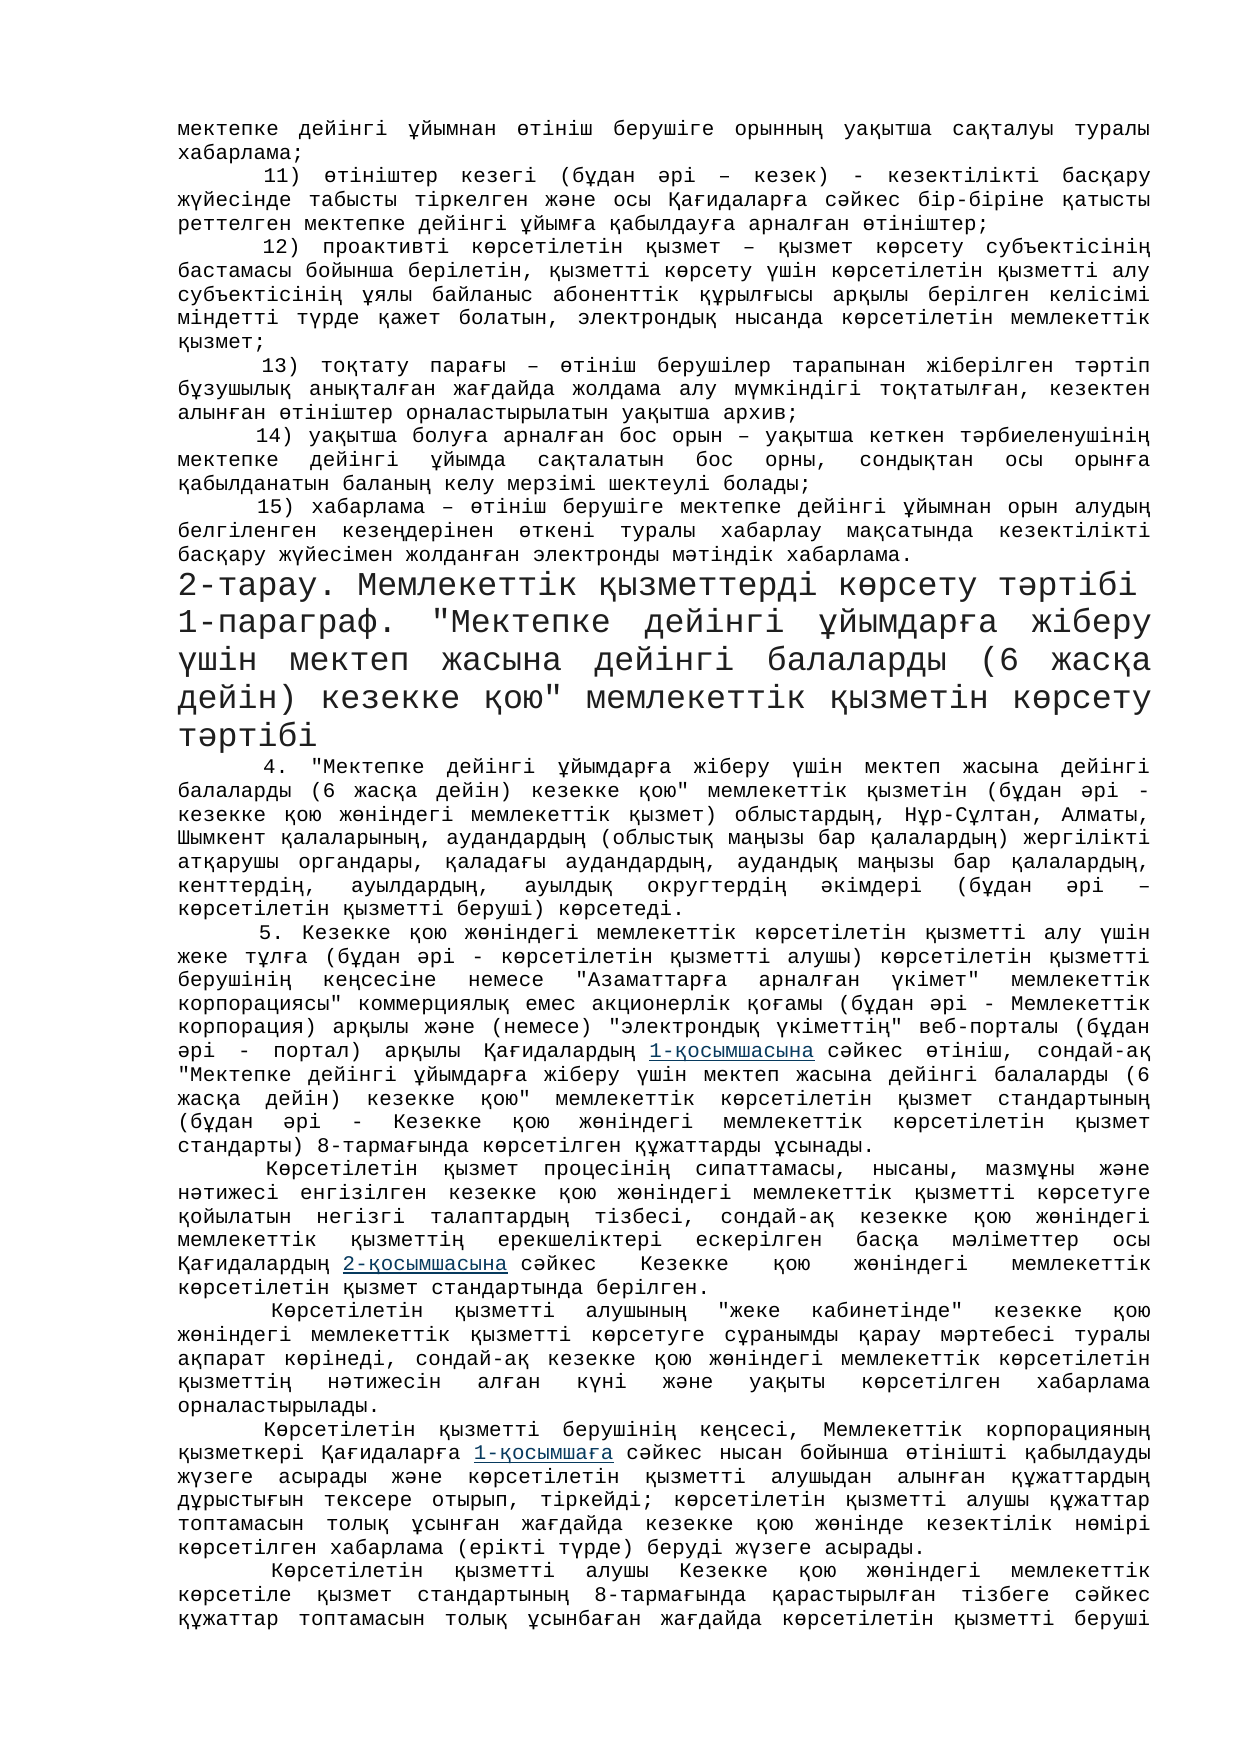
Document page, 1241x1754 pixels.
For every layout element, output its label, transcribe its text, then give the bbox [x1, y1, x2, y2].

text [177, 118, 1152, 165]
text Көрсетілетін қызметті алушының "жеке кабинетінде" кезекке қою жөніндегі мемлекеттік қызметті көрсетуге сұранымды қарау мәртебесі туралы ақпарат көрінеді, сондай-ақ кезекке қою жөніндегі мемлекеттік көрсетілетін қызметтің нәтижесін алған күні және уақыты көрсетілген хабарлама орналастырылады. [177, 1300, 1152, 1418]
text 4. "Мектепке дейінгі ұйымдарға жіберу үшін мектеп жасына дейінгі балаларды (6 жасқа дейін) кезекке қою" мемлекеттік қызметін (бұдан әрі - кезекке қою жөніндегі мемлекеттік қызмет) облыстардың, Нұр-Сұлтан, Алматы, Шымкент қалаларының, аудандардың (облыстық маңызы бар қалалардың) жергілікті атқарушы органдары, қаладағы аудандардың, аудандық маңызы бар қалалардың, кенттердің, ауылдардың, ауылдық округтердің әкімдері (бұдан әрі – көрсетілетін қызметті беруші) көрсетеді. [177, 756, 1152, 922]
text Көрсетілетін қызмет процесінің сипаттамасы, нысаны, мазмұны және нәтижесі енгізілген кезекке қою жөніндегі мемлекеттік қызметті көрсетуге қойылатын негізгі талаптардың тізбесі, сондай-ақ кезекке қою жөніндегі мемлекеттік қызметтің ерекшеліктері ескерілген басқа мәліметтер осы Қағидалардың 2-қосымшасына сәйкес Кезекке қою жөніндегі мемлекеттік көрсетілетін қызмет стандартында берілген. [177, 1158, 1152, 1300]
text 13) тоқтату парағы – өтініш берушілер тарапынан жіберілген тәртіп бұзушылық анықталған жағдайда жолдама алу мүмкіндігі тоқтатылған, кезектен алынған өтініштер орналастырылатын уақытша архив; [177, 354, 1152, 426]
text 15) хабарлама – өтініш берушіге мектепке дейінгі ұйымнан орын алудың белгіленген кезеңдерінен өткені туралы хабарлау мақсатында кезектілікті басқару жүйесімен жолданған электронды мәтіндік хабарлама. [177, 496, 1152, 567]
text 2-тарау. Мемлекеттік қызметтерді көрсету тәртібі [177, 567, 1152, 605]
text 12) проактивті көрсетілетін қызмет – қызмет көрсету субъектісінің бастамасы бойынша берілетін, қызметті көрсету үшін көрсетілетін қызметті алу субъектісінің ұялы байланыс абоненттік құрылғысы арқылы берілген келісімі міндетті түрде қажет болатын, электрондық нысанда көрсетілетін мемлекеттік қызмет; [177, 236, 1152, 354]
text 11) өтініштер кезегі (бұдан әрі – кезек) - кезектілікті басқару жүйесінде табысты тіркелген және осы Қағидаларға сәйкес бір-біріне қатысты реттелген мектепке дейінгі ұйымға қабылдауға арналған өтініштер; [177, 165, 1152, 236]
text 1-параграф. "Мектепке дейінгі ұйымдарға жіберу үшін мектеп жасына дейінгі балаларды (6 жасқа дейін) кезекке қою" мемлекеттік қызметін көрсету тәртібі [177, 605, 1152, 756]
text 14) уақытша болуға арналған бос орын – уақытша кеткен тәрбиеленушінің мектепке дейінгі ұйымда сақталатын бос орны, сондықтан осы орынға қабылданатын баланың келу мерзімі шектеулі болады; [177, 426, 1152, 496]
text 5. Кезекке қою жөніндегі мемлекеттік көрсетілетін қызметті алу үшін жеке тұлға (бұдан әрі - көрсетілетін қызметті алушы) көрсетілетін қызметті берушінің кеңсесіне немесе "Азаматтарға арналған үкімет" мемлекеттік корпорациясы" коммерциялық емес акционерлік қоғамы (бұдан әрі - Мемлекеттік корпорация) арқылы және (немесе) "электрондық үкіметтің" веб-порталы (бұдан әрі - портал) арқылы Қағидалардың 1-қосымшасына сәйкес өтініш, сондай-ақ "Мектепке дейінгі ұйымдарға жіберу үшін мектеп жасына дейінгі балаларды (6 жасқа дейін) кезекке қою" мемлекеттік көрсетілетін қызмет стандартының (бұдан әрі - Кезекке қою жөніндегі мемлекеттік көрсетілетін қызмет стандарты) 8-тармағында көрсетілген құжаттарды ұсынады. [177, 922, 1152, 1158]
text Көрсетілетін қызметті берушінің кеңсесі, Мемлекеттік корпорацияның қызметкері Қағидаларға 1-қосымшаға сәйкес нысан бойынша өтінішті қабылдауды жүзеге асырады және көрсетілетін қызметті алушыдан алынған құжаттардың дұрыстығын тексере отырып, тіркейді; көрсетілетін қызметті алушы құжаттар топтамасын толық ұсынған жағдайда кезекке қою жөнінде кезектілік нөмірі көрсетілген хабарлама (ерікті түрде) беруді жүзеге асырады. [177, 1418, 1152, 1560]
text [177, 1560, 1152, 1631]
